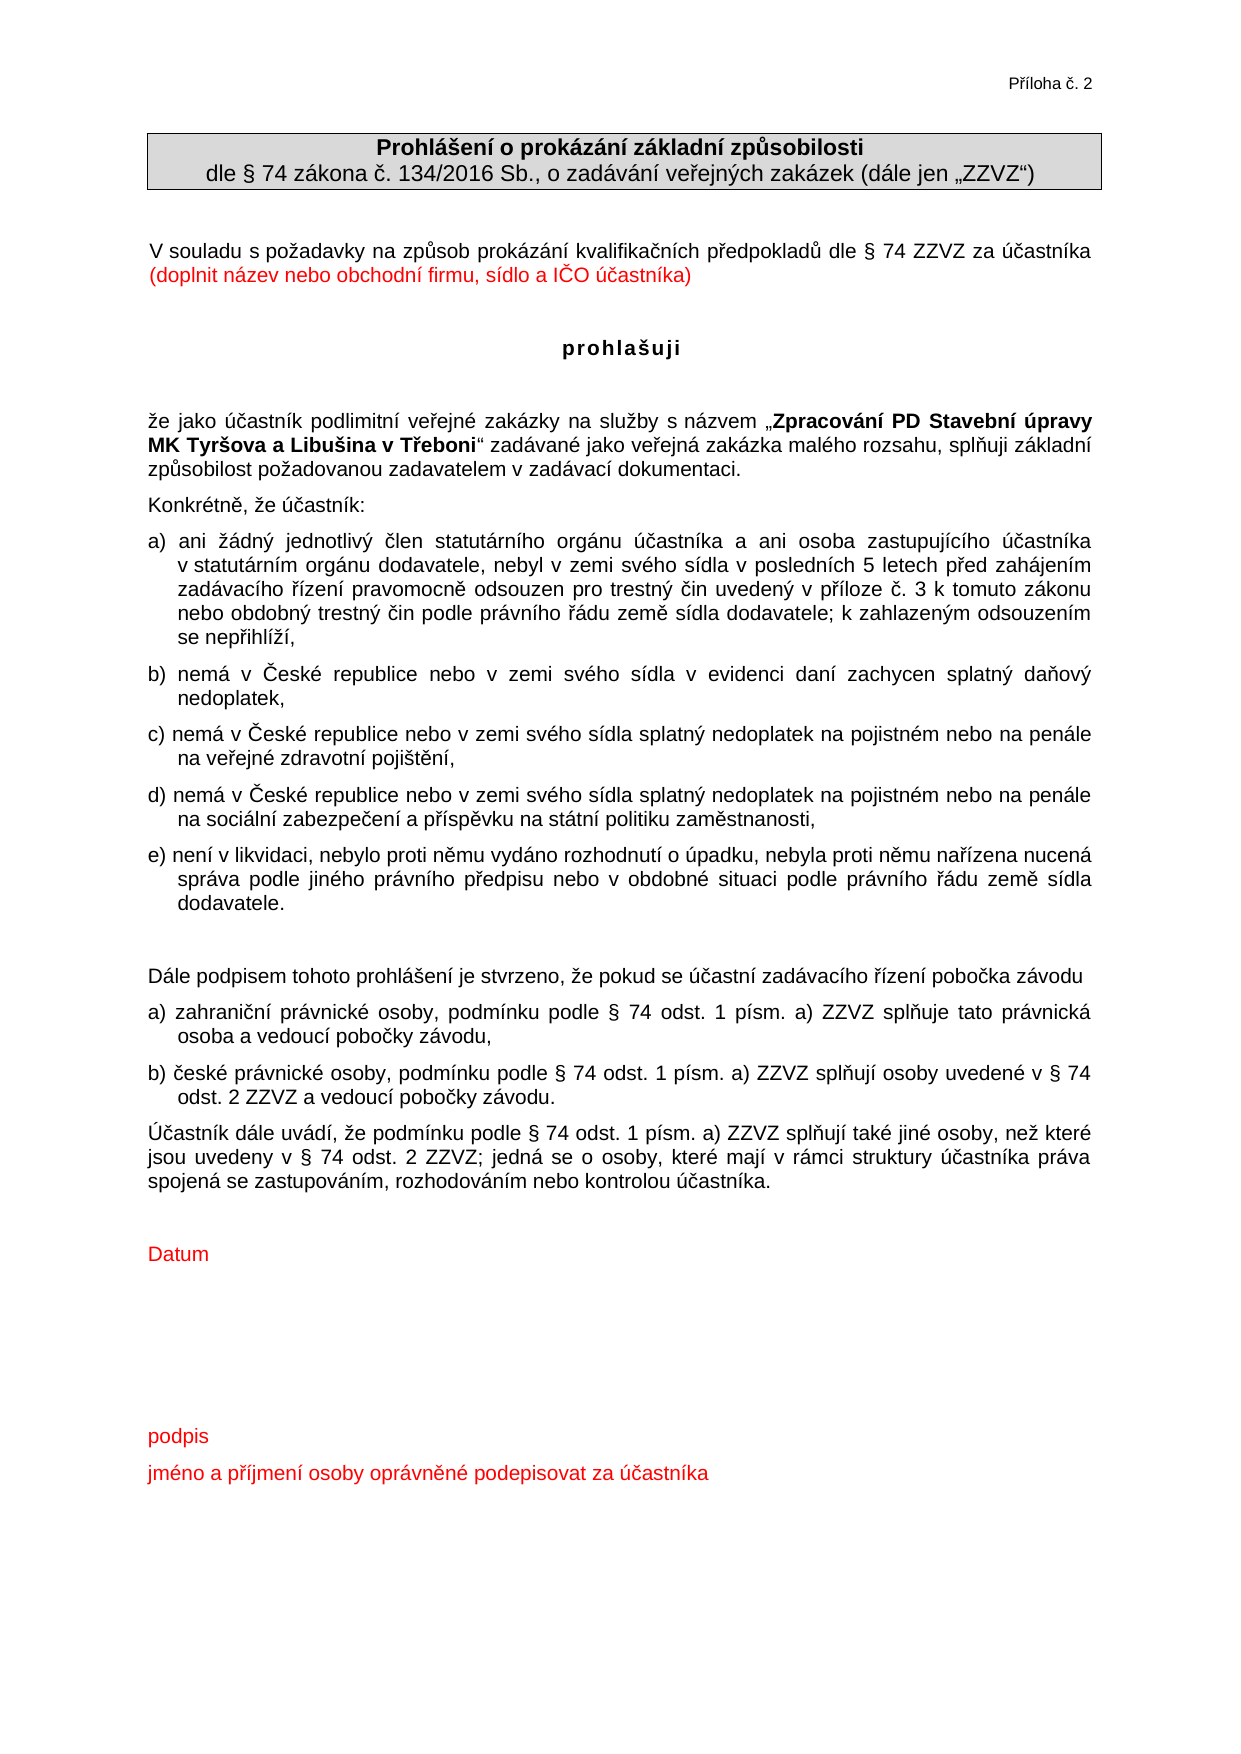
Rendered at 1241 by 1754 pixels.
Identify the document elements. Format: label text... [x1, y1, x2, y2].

text jméno a příjmení osoby oprávněné podepisovat za účastníka [148, 1461, 1093, 1484]
text že jako účastník podlimitní veřejné zakázky na služby s názvem „Zpracování PD Stavební úpravy MK Tyršova a Libušina v Třeboni“ zadávané jako veřejná zakázka malého rozsahu, splňuji základní způsobilost požadovanou zadavatelem v zadávací dokumentaci. [148, 408, 1093, 480]
text e) není v likvidaci, nebylo proti němu vydáno rozhodnutí o úpadku, nebyla proti němu nařízena nucená správa podle jiného právního předpisu nebo v obdobné situaci podle právního řádu země sídla dodavatele. [148, 843, 1093, 915]
text Konkrétně, že účastník: [148, 493, 1093, 517]
text c) nemá v České republice nebo v zemi svého sídla splatný nedoplatek na pojistném nebo na penále na veřejné zdravotní pojištění, [148, 722, 1093, 770]
text dle § 74 zákona č. 134/2016 Sb., o zadávání veřejných zakázek (dále jen „ZZVZ“) [148, 159, 1101, 189]
text podpis [148, 1424, 1093, 1448]
text b) nemá v České republice nebo v zemi svého sídla v evidenci daní zachycen splatný daňový nedoplatek, [148, 662, 1093, 709]
text prohlašuji [149, 336, 1093, 359]
text d) nemá v České republice nebo v zemi svého sídla splatný nedoplatek na pojistném nebo na penále na sociální zabezpečení a příspěvku na státní politiku zaměstnanosti, [148, 782, 1093, 830]
text a) ani žádný jednotlivý člen statutárního orgánu účastníka a ani osoba zastupujícího účastníka v statutárním orgánu dodavatele, nebyl v zemi svého sídla v posledních 5 letech před zahájením zadávacího řízení pravomocně odsouzen pro trestný čin uvedený v příloze č. 3 k tomuto zákonu nebo obdobný trestný čin podle právního řádu země sídla dodavatele; k zahlazeným odsouzením se nepřihlíží, [148, 529, 1093, 649]
text Prohlášení o prokázání základní způsobilosti [148, 134, 1101, 159]
text Účastník dále uvádí, že podmínku podle § 74 odst. 1 písm. a) ZZVZ splňují také jiné osoby, než které jsou uvedeny v § 74 odst. 2 ZZVZ; jedná se o osoby, které mají v rámci struktury účastníka práva spojená se zastupováním, rozhodováním nebo kontrolou účastníka. [148, 1121, 1093, 1193]
text Dále podpisem tohoto prohlášení je stvrzeno, že pokud se účastní zadávacího řízení pobočka závodu [148, 964, 1093, 988]
text a) zahraniční právnické osoby, podmínku podle § 74 odst. 1 písm. a) ZZVZ splňuje tato právnická osoba a vedoucí pobočky závodu, [148, 1000, 1093, 1048]
text V souladu s požadavky na způsob prokázání kvalifikačních předpokladů dle § 74 ZZVZ za účastníka (doplnit název nebo obchodní firmu, sídlo a IČO účastníka) [149, 239, 1093, 287]
text b) české právnické osoby, podmínku podle § 74 odst. 1 písm. a) ZZVZ splňují osoby uvedené v § 74 odst. 2 ZZVZ a vedoucí pobočky závodu. [148, 1061, 1093, 1108]
text Datum [148, 1242, 1093, 1266]
